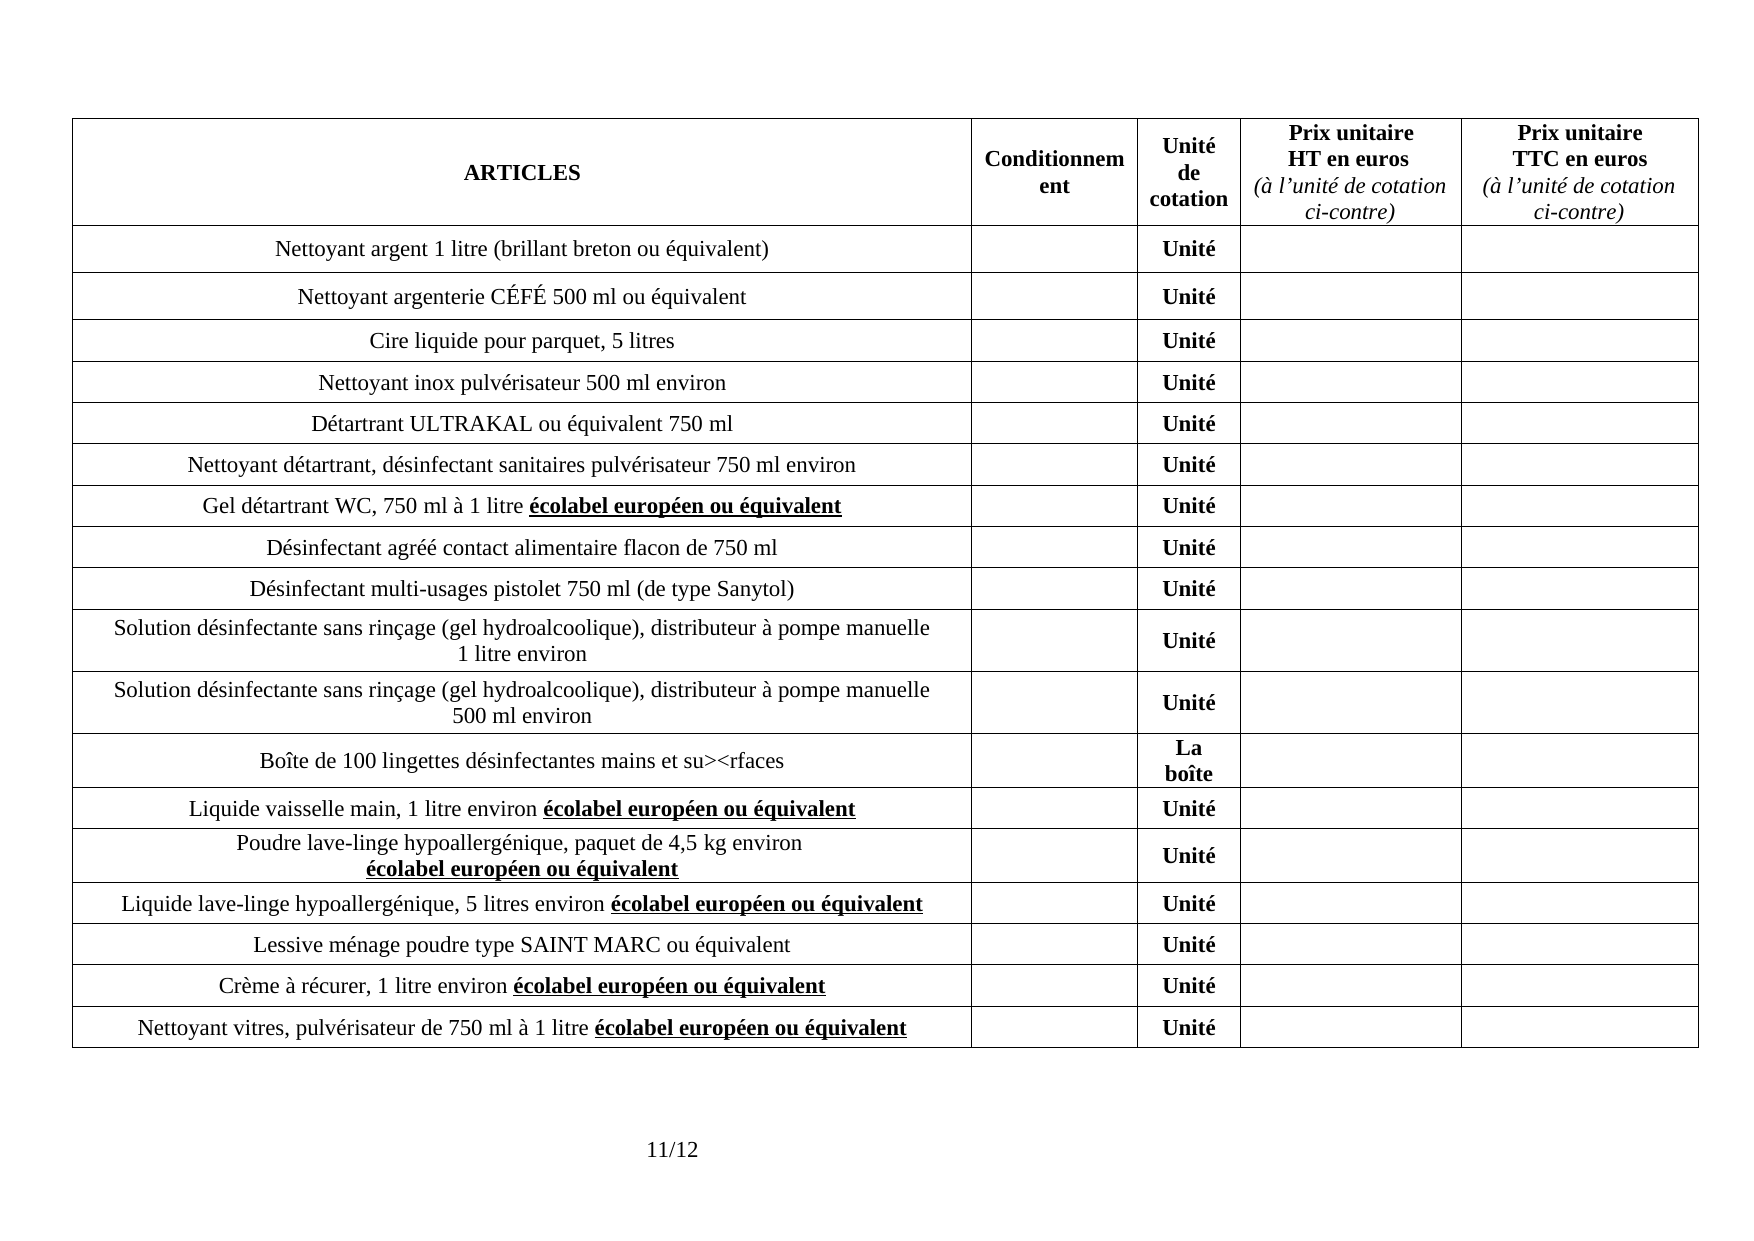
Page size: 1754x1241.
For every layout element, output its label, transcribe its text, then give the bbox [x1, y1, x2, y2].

table_cell Unité [1138, 362, 1240, 402]
table_cell Solution désinfectante sans rinçage (gel hydroalcoolique), distributeur à pompe manuelle 1 litre environ [73, 610, 971, 671]
table_cell [1241, 672, 1461, 733]
table_cell [1462, 672, 1698, 733]
table_cell [1241, 273, 1461, 319]
table_cell [972, 403, 1137, 443]
table_cell [972, 320, 1137, 361]
table_header ARTICLES [73, 119, 971, 224]
table_cell Nettoyant argenterie CÉFÉ 500 ml ou équivalent [73, 273, 971, 319]
table_cell [972, 788, 1137, 828]
table_cell Unité [1138, 924, 1240, 964]
table_cell [1462, 486, 1698, 526]
table_cell [1241, 403, 1461, 443]
table_cell Nettoyant détartrant, désinfectant sanitaires pulvérisateur 750 ml environ [73, 444, 971, 484]
table_cell [1241, 226, 1461, 272]
table_cell [972, 568, 1137, 609]
table_cell Unité [1138, 883, 1240, 923]
table_cell Boîte de 100 lingettes désinfectantes mains et su><rfaces [73, 734, 971, 787]
table_cell Crème à récurer, 1 litre environ écolabel européen ou équivalent [73, 965, 971, 1006]
table_cell [1241, 362, 1461, 402]
table_cell Cire liquide pour parquet, 5 litres [73, 320, 971, 361]
table_cell [972, 362, 1137, 402]
table_cell [1462, 403, 1698, 443]
table_cell Solution désinfectante sans rinçage (gel hydroalcoolique), distributeur à pompe manuelle 500 ml environ [73, 672, 971, 733]
table_cell Unité [1138, 672, 1240, 733]
table_cell [1241, 734, 1461, 787]
table_header Prix unitaire TTC en euros (à l’unité de cotation ci-contre) [1462, 119, 1698, 224]
table_cell Désinfectant agréé contact alimentaire flacon de 750 ml [73, 527, 971, 567]
table_cell Liquide vaisselle main, 1 litre environ écolabel européen ou équivalent [73, 788, 971, 828]
table_cell Unité [1138, 486, 1240, 526]
table_cell Unité [1138, 610, 1240, 671]
table_cell [972, 527, 1137, 567]
table_cell [1462, 734, 1698, 787]
table_cell [1462, 883, 1698, 923]
table_cell [1241, 788, 1461, 828]
table_cell [1241, 924, 1461, 964]
table_cell Désinfectant multi-usages pistolet 750 ml (de type Sanytol) [73, 568, 971, 609]
table_cell [1462, 1007, 1698, 1047]
table_cell [1241, 444, 1461, 484]
table_cell [1462, 829, 1698, 882]
table_cell [972, 829, 1137, 882]
table_cell Unité [1138, 829, 1240, 882]
table_cell [972, 883, 1137, 923]
table_cell [1241, 320, 1461, 361]
table_cell [972, 734, 1137, 787]
table_cell Unité [1138, 320, 1240, 361]
table_cell [972, 273, 1137, 319]
table_cell Unité [1138, 444, 1240, 484]
table_cell [1241, 610, 1461, 671]
table_header Unité de cotation [1138, 119, 1240, 224]
table_cell [972, 924, 1137, 964]
table_cell [1241, 883, 1461, 923]
table_cell Unité [1138, 965, 1240, 1006]
table_cell Unité [1138, 568, 1240, 609]
table_cell [1462, 226, 1698, 272]
table_cell [1241, 1007, 1461, 1047]
table_cell [972, 486, 1137, 526]
table_cell [1241, 486, 1461, 526]
table_cell [1241, 829, 1461, 882]
table_cell Unité [1138, 527, 1240, 567]
table_cell [1462, 273, 1698, 319]
table_cell Poudre lave-linge hypoallergénique, paquet de 4,5 kg environ écolabel européen ou équivalent [73, 829, 971, 882]
table_cell [972, 444, 1137, 484]
table_cell Unité [1138, 788, 1240, 828]
table_cell Détartrant ULTRAKAL ou équivalent 750 ml [73, 403, 971, 443]
table_cell [1462, 610, 1698, 671]
table_cell [1462, 527, 1698, 567]
table_cell Unité [1138, 226, 1240, 272]
table_cell [972, 226, 1137, 272]
table_cell [1462, 924, 1698, 964]
table_cell Unité [1138, 403, 1240, 443]
table_cell Gel détartrant WC, 750 ml à 1 litre écolabel européen ou équivalent [73, 486, 971, 526]
table_cell [1462, 444, 1698, 484]
table_cell [972, 1007, 1137, 1047]
table_cell [972, 965, 1137, 1006]
table_cell [1241, 965, 1461, 1006]
table_header Prix unitaire HT en euros (à l’unité de cotation ci-contre) [1241, 119, 1461, 224]
table_header Conditionnement [972, 119, 1137, 224]
table_cell [972, 672, 1137, 733]
table_cell [1462, 320, 1698, 361]
table_cell Unité [1138, 1007, 1240, 1047]
table_cell [1462, 362, 1698, 402]
table_cell Unité [1138, 273, 1240, 319]
table_cell Lessive ménage poudre type SAINT MARC ou équivalent [73, 924, 971, 964]
table_cell Nettoyant inox pulvérisateur 500 ml environ [73, 362, 971, 402]
table_cell La boîte [1138, 734, 1240, 787]
table_cell [1462, 965, 1698, 1006]
table_cell Liquide lave-linge hypoallergénique, 5 litres environ écolabel européen ou équivalent [73, 883, 971, 923]
table_cell [1241, 527, 1461, 567]
table_cell [972, 610, 1137, 671]
table_cell Nettoyant vitres, pulvérisateur de 750 ml à 1 litre écolabel européen ou équivalent [73, 1007, 971, 1047]
table_cell [1462, 568, 1698, 609]
table_cell Nettoyant argent 1 litre (brillant breton ou équivalent) [73, 226, 971, 272]
table_cell [1462, 788, 1698, 828]
table_cell [1241, 568, 1461, 609]
